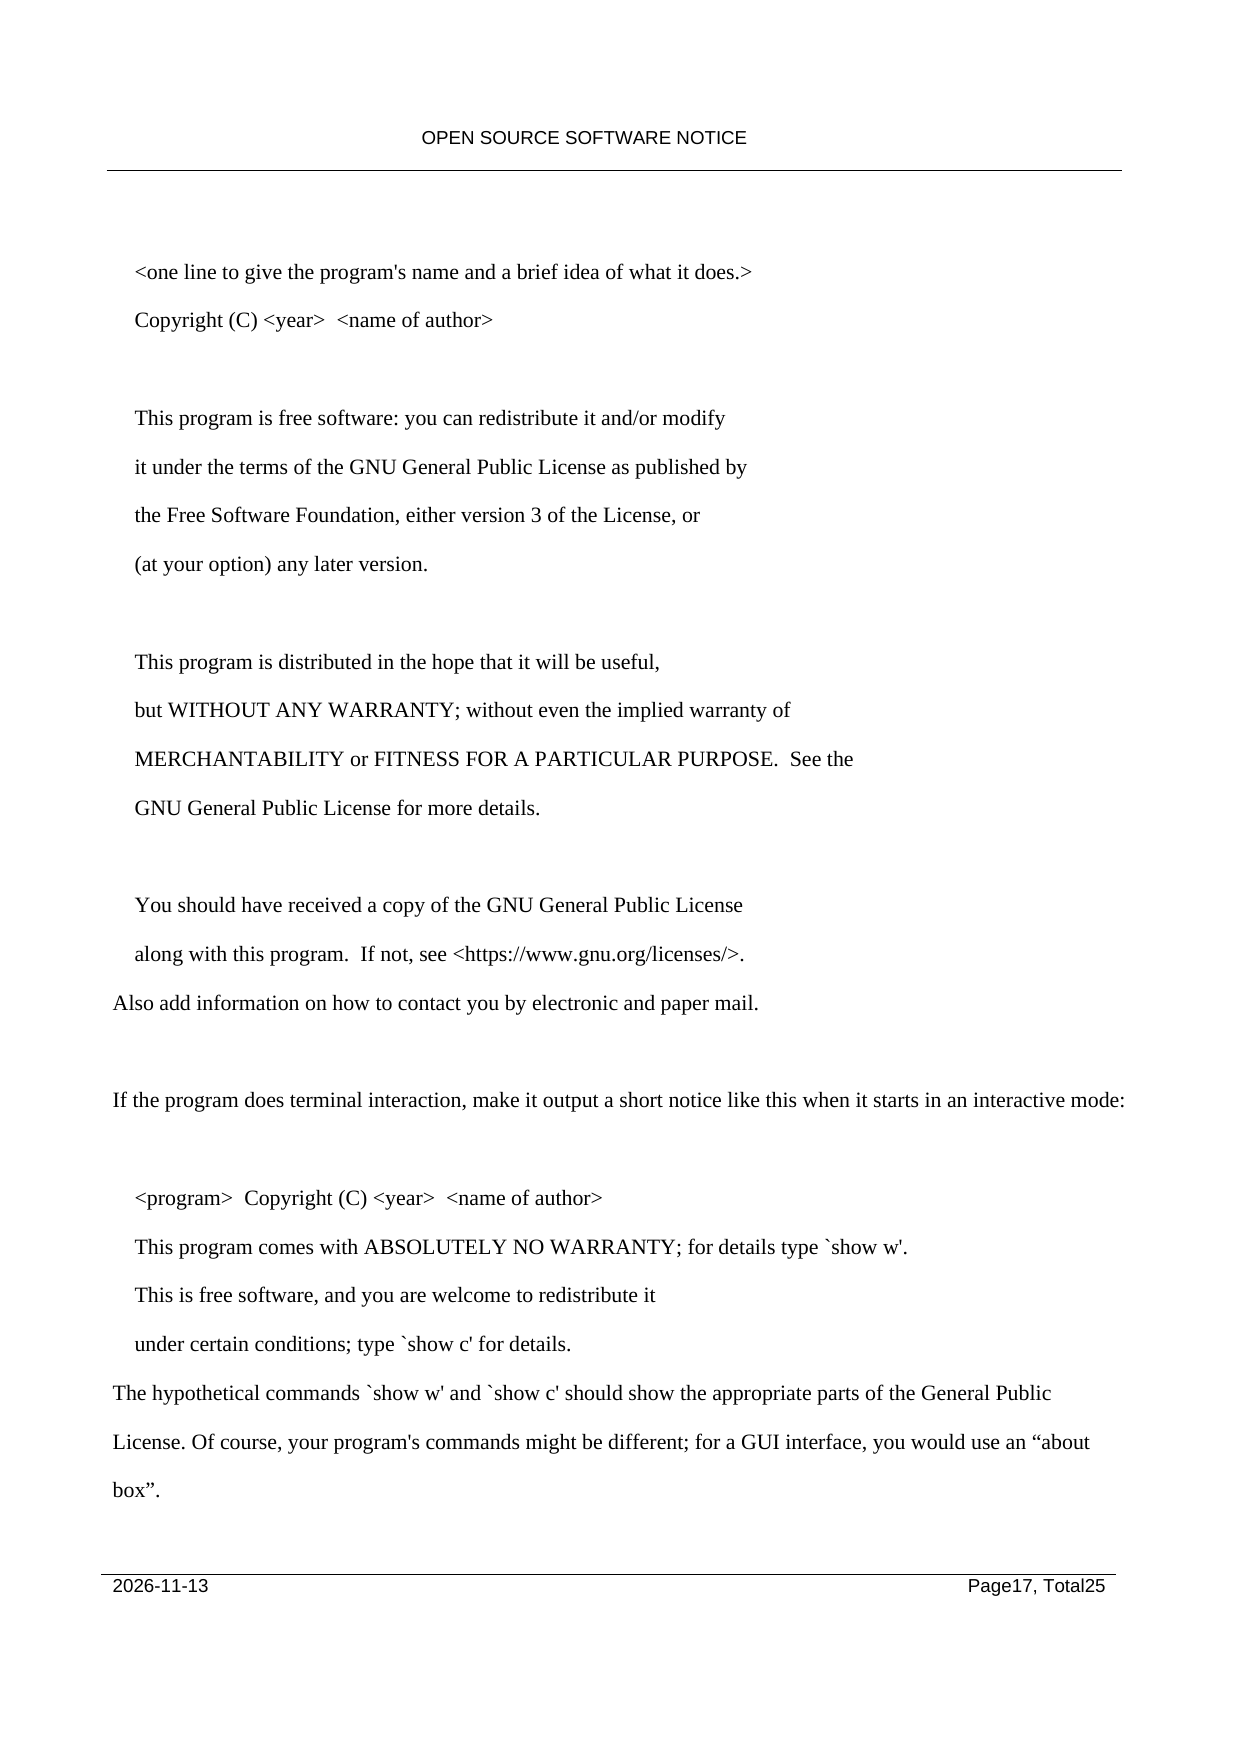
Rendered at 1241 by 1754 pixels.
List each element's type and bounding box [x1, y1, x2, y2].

text [112, 206, 1128, 1506]
